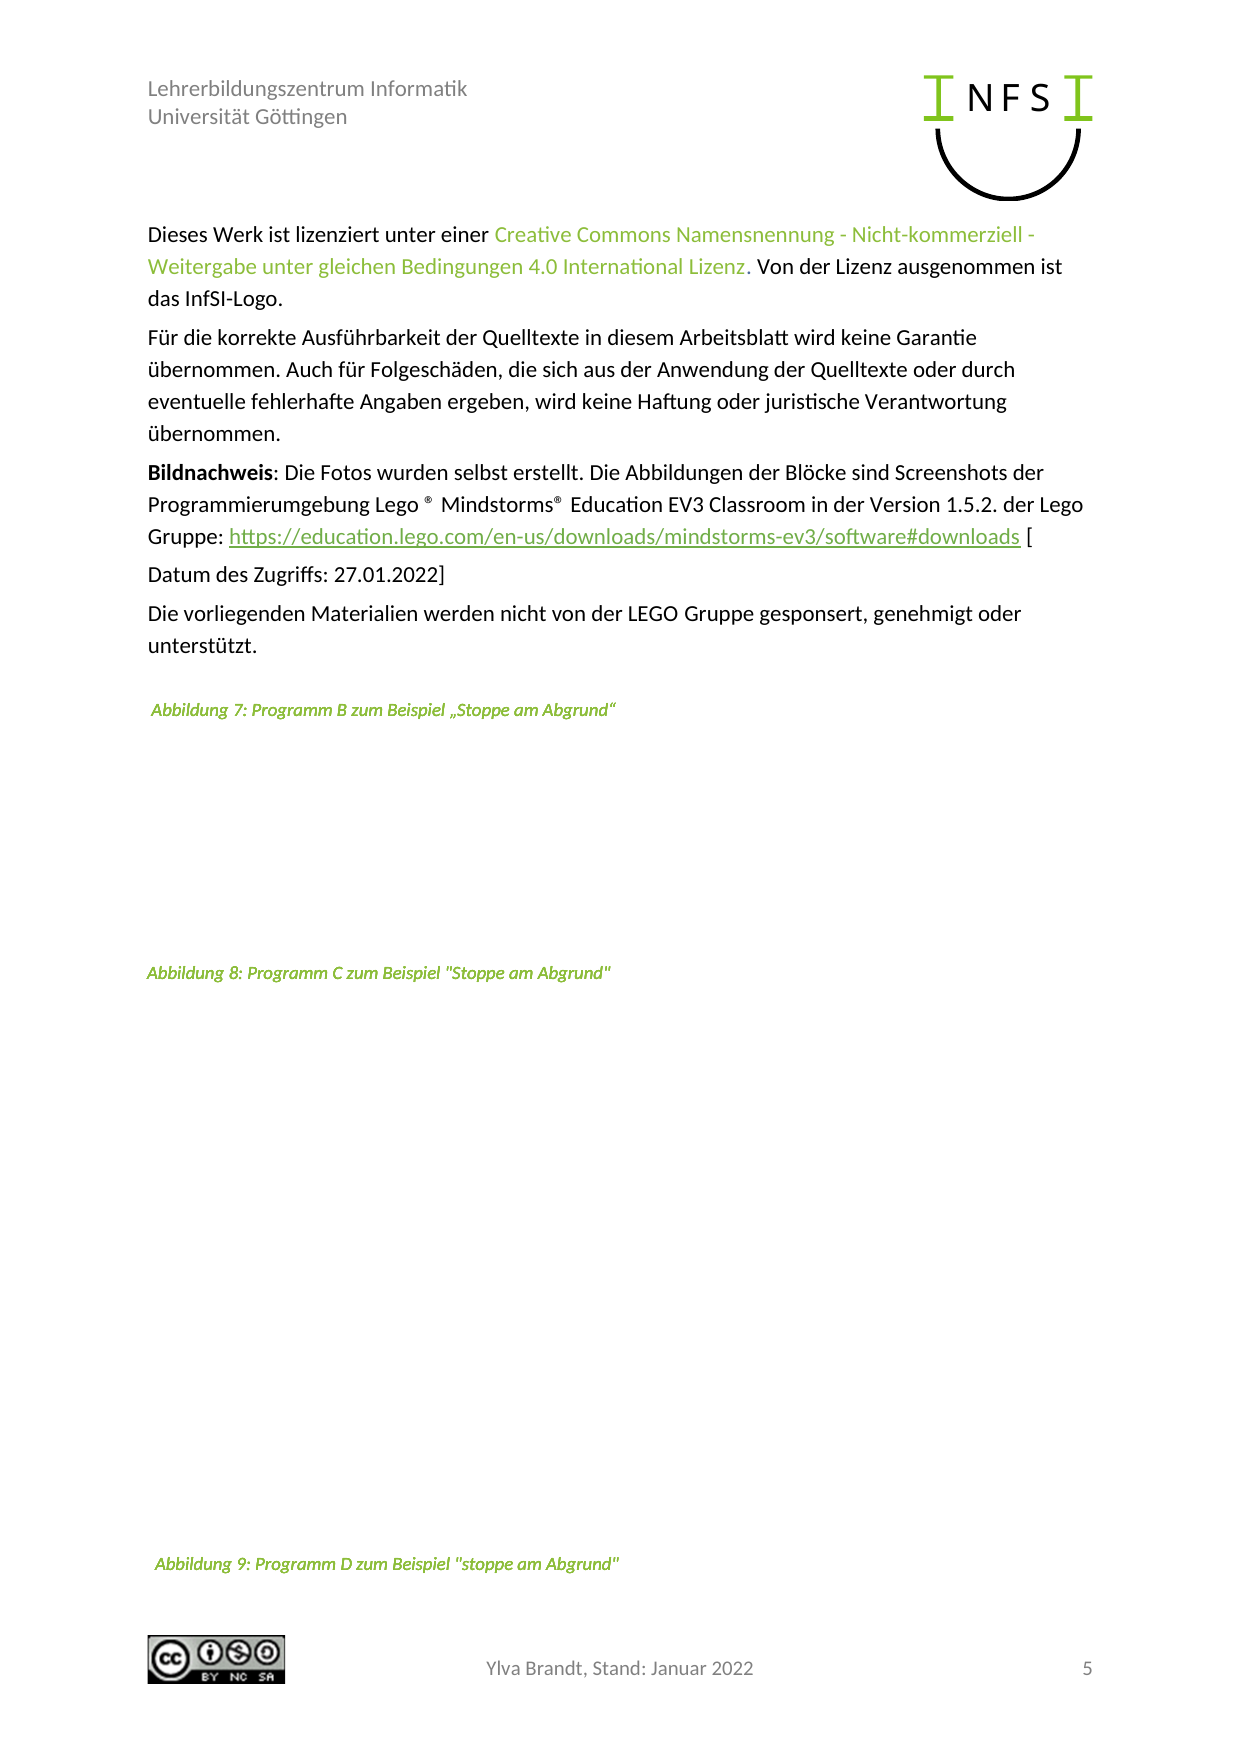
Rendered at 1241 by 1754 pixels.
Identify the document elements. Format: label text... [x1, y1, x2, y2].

picture [147, 1635, 286, 1684]
text Datum des Zugriffs: 27.01.2022] [148, 561, 1093, 588]
text Bildnachweis: Die Fotos wurden selbst erstellt. Die Abbildungen der Blöcke sind Screenshots der Programmierumgebung Lego ® Mindstorms® Education EV3 Classroom in der Version 1.5.2. der Lego Gruppe: https://education.lego.com/en-us/downloads/mindstorms-ev3/software#downloads [ [148, 458, 1093, 550]
text Für die korrekte Ausführbarkeit der Quelltexte in diesem Arbeitsblatt wird keine Garantie übernommen. Auch für Folgeschäden, die sich aus der Anwendung der Quelltexte oder durch eventuelle fehlerhafte Angaben ergeben, wird keine Haftung oder juristische Verantwortung übernommen. [148, 323, 1093, 447]
text Dieses Werk ist lizenziert unter einer Creative Commons Namensnennung - Nicht-kommerziell - Weitergabe unter gleichen Bedingungen 4.0 International Lizenz. Von der Lizenz ausgenommen ist das InfSI-Logo. [148, 220, 1093, 312]
text Die vorliegenden Materialien werden nicht von der LEGO Gruppe gesponsert, genehmigt oder unterstützt. [148, 599, 1093, 659]
